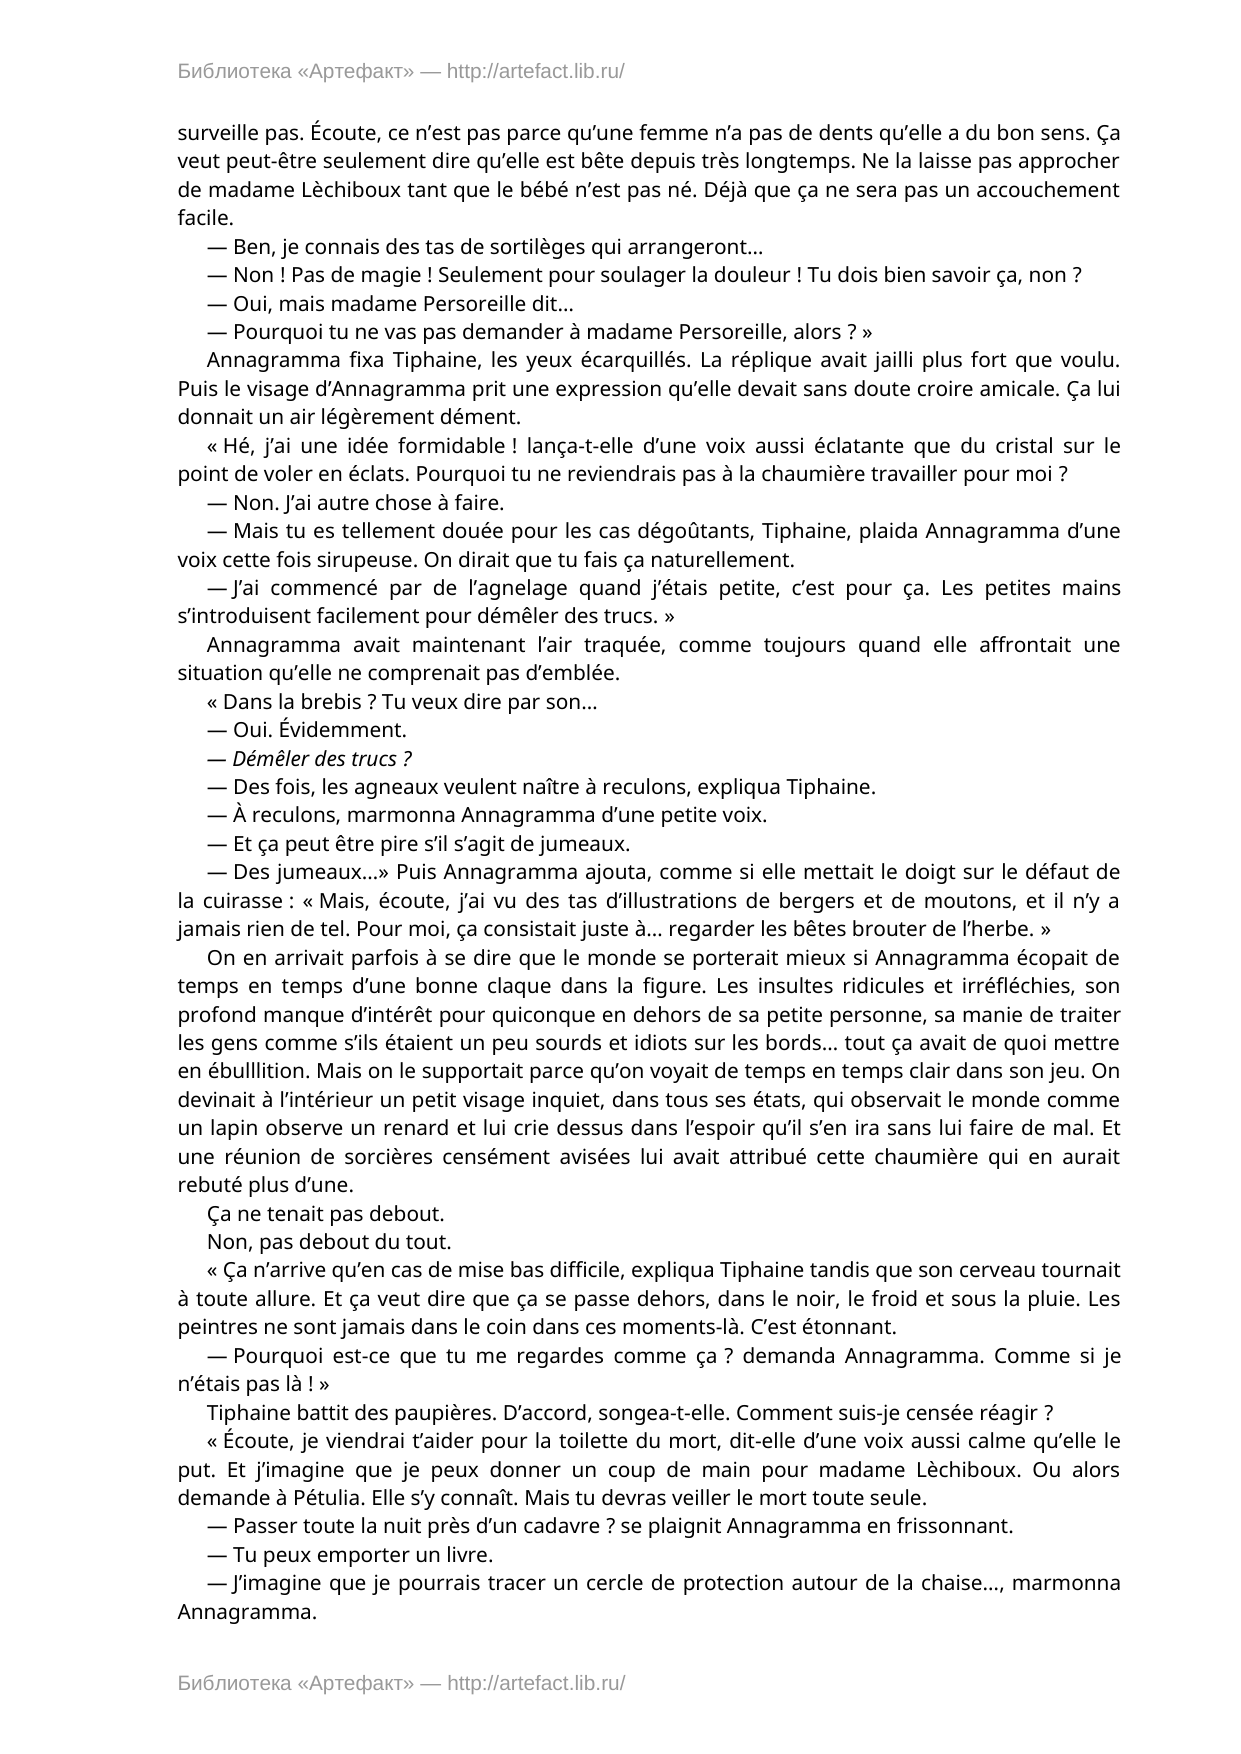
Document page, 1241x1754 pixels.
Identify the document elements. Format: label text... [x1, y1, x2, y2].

text — Passer toute la nuit près d’un cadavre ? se plaignit Annagramma en frissonnant. [177, 1512, 1122, 1540]
text « Hé, j’ai une idée formidable ! lança-t-elle d’une voix aussi éclatante que du cristal sur le point de voler en éclats. Pourquoi tu ne reviendrais pas à la chaumière travailler pour moi ? [177, 431, 1122, 488]
text Tiphaine battit des paupières. D’accord, songea-t-elle. Comment suis-je censée réagir ? [177, 1398, 1122, 1426]
text « Écoute, je viendrai t’aider pour la toilette du mort, dit-elle d’une voix aussi calme qu’elle le put. Et j’imagine que je peux donner un coup de main pour madame Lèchiboux. Ou alors demande à Pétulia. Elle s’y connaît. Mais tu devras veiller le mort toute seule. [177, 1426, 1122, 1512]
text — J’ai commencé par de l’agnelage quand j’étais petite, c’est pour ça. Les petites mains s’introduisent facilement pour démêler des trucs. » [177, 573, 1122, 630]
text — J’imagine que je pourrais tracer un cercle de protection autour de la chaise…, marmonna Annagramma. [177, 1568, 1122, 1625]
text — Non ! Pas de magie ! Seulement pour soulager la douleur ! Tu dois bien savoir ça, non ? [177, 260, 1122, 289]
text « Dans la brebis ? Tu veux dire par son… [177, 687, 1122, 715]
text — Des fois, les agneaux veulent naître à reculons, expliqua Tiphaine. [177, 772, 1122, 801]
text — Pourquoi tu ne vas pas demander à madame Persoreille, alors ? » [177, 317, 1122, 346]
text — Oui, mais madame Persoreille dit… [177, 289, 1122, 317]
text « Ça n’arrive qu’en cas de mise bas difficile, expliqua Tiphaine tandis que son cerveau tournait à toute allure. Et ça veut dire que ça se passe dehors, dans le noir, le froid et sous la pluie. Les peintres ne sont jamais dans le coin dans ces moments-là. C’est étonnant. [177, 1256, 1122, 1341]
text Non, pas debout du tout. [177, 1227, 1122, 1256]
text — Mais tu es tellement douée pour les cas dégoûtants, Tiphaine, plaida Annagramma d’une voix cette fois sirupeuse. On dirait que tu fais ça naturellement. [177, 516, 1122, 573]
text — Des jumeaux…» Puis Annagramma ajouta, comme si elle mettait le doigt sur le défaut de la cuirasse : « Mais, écoute, j’ai vu des tas d’illustrations de bergers et de moutons, et il n’y a jamais rien de tel. Pour moi, ça consistait juste à… regarder les bêtes brouter de l’herbe. » [177, 857, 1122, 943]
text — Démêler des trucs ? [177, 744, 1122, 772]
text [177, 118, 1122, 232]
text — Tu peux emporter un livre. [177, 1540, 1122, 1568]
text Ça ne tenait pas debout. [177, 1199, 1122, 1227]
text — Et ça peut être pire s’il s’agit de jumeaux. [177, 829, 1122, 857]
text — Pourquoi est-ce que tu me regardes comme ça ? demanda Annagramma. Comme si je n’étais pas là ! » [177, 1341, 1122, 1398]
text Annagramma avait maintenant l’air traquée, comme toujours quand elle affrontait une situation qu’elle ne comprenait pas d’emblée. [177, 630, 1122, 687]
text — Ben, je connais des tas de sortilèges qui arrangeront… [177, 232, 1122, 260]
text Annagramma fixa Tiphaine, les yeux écarquillés. La réplique avait jailli plus fort que voulu. Puis le visage d’Annagramma prit une expression qu’elle devait sans doute croire amicale. Ça lui donnait un air légèrement dément. [177, 346, 1122, 431]
text On en arrivait parfois à se dire que le monde se porterait mieux si Annagramma écopait de temps en temps d’une bonne claque dans la figure. Les insultes ridicules et irréfléchies, son profond manque d’intérêt pour quiconque en dehors de sa petite personne, sa manie de traiter les gens comme s’ils étaient un peu sourds et idiots sur les bords… tout ça avait de quoi mettre en ébulllition. Mais on le supportait parce qu’on voyait de temps en temps clair dans son jeu. On devinait à l’intérieur un petit visage inquiet, dans tous ses états, qui observait le monde comme un lapin observe un renard et lui crie dessus dans l’espoir qu’il s’en ira sans lui faire de mal. Et une réunion de sorcières censément avisées lui avait attribué cette chaumière qui en aurait rebuté plus d’une. [177, 943, 1122, 1199]
text — Non. J’ai autre chose à faire. [177, 488, 1122, 516]
text — Oui. Évidemment. [177, 715, 1122, 744]
text — À reculons, marmonna Annagramma d’une petite voix. [177, 801, 1122, 829]
